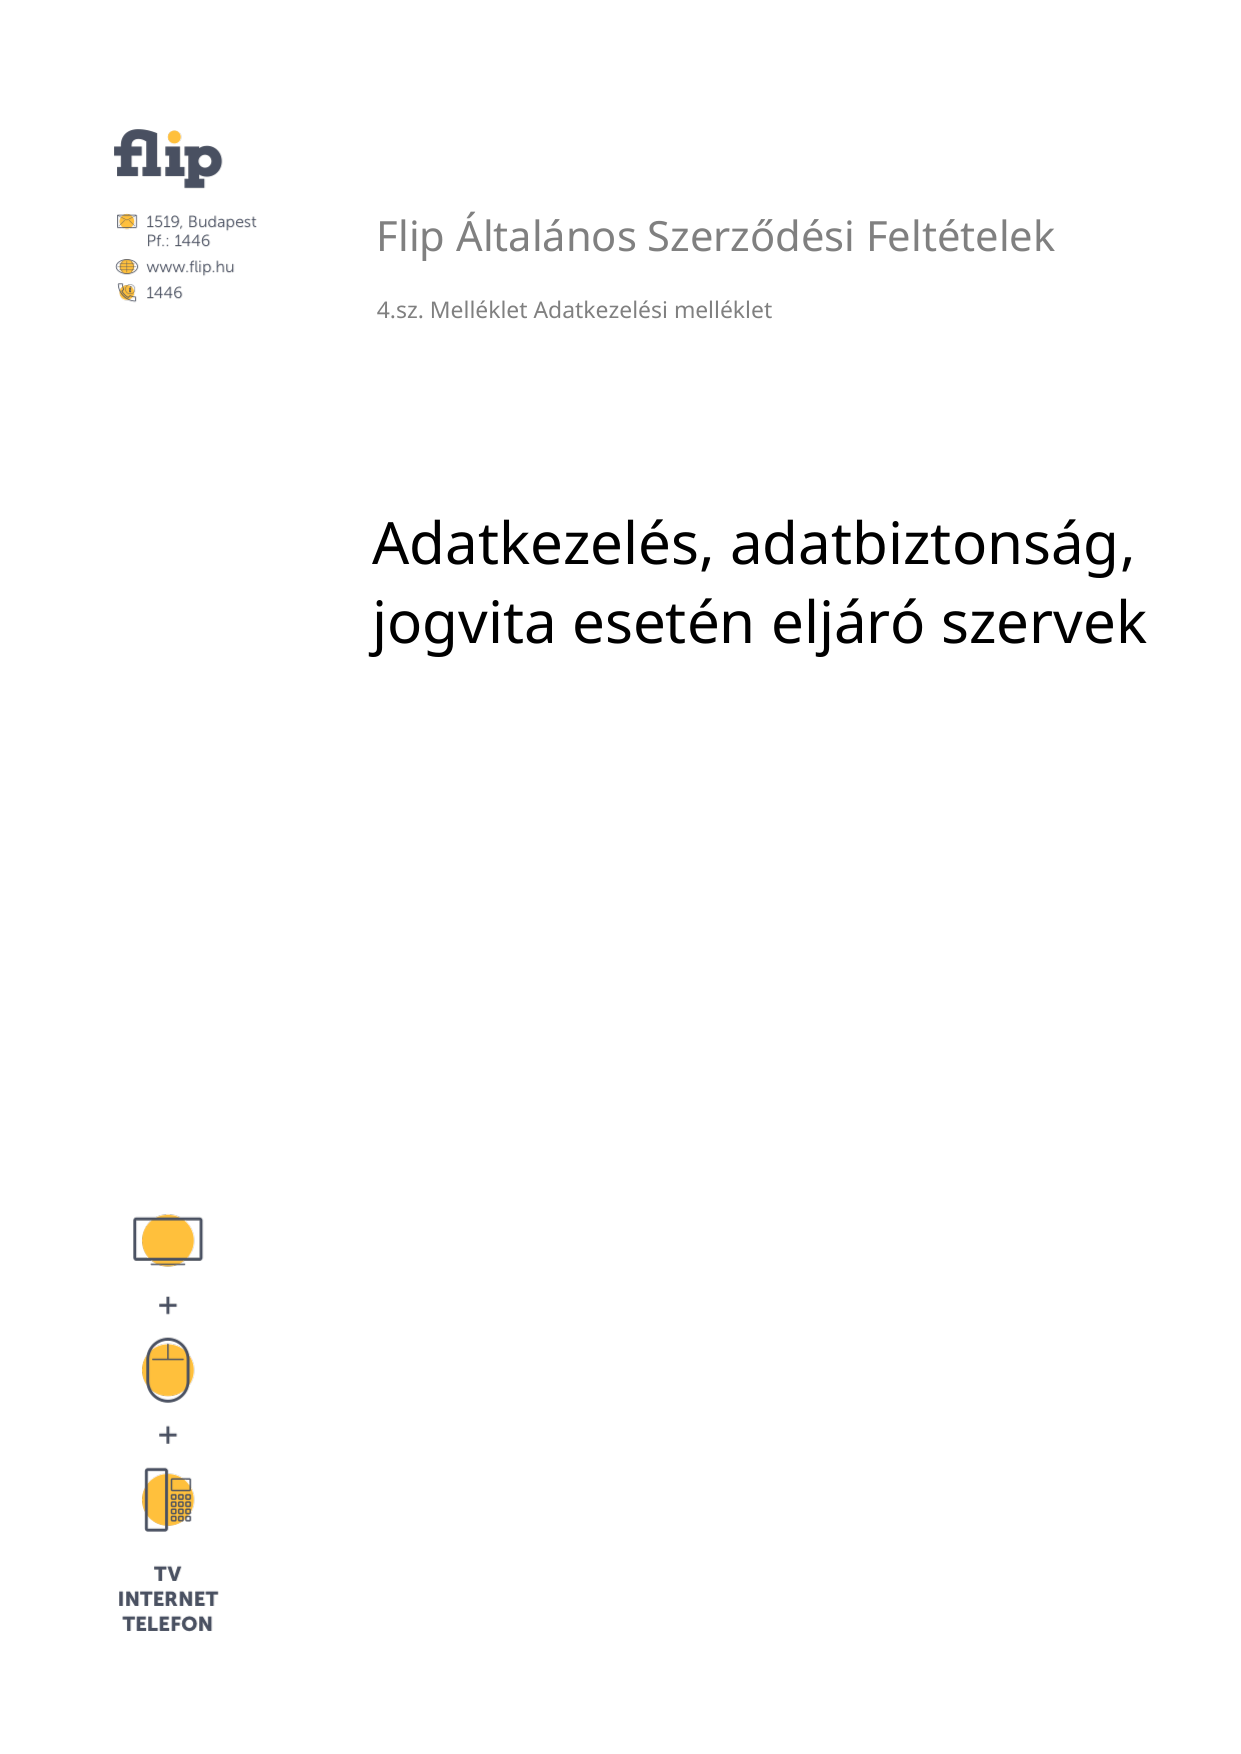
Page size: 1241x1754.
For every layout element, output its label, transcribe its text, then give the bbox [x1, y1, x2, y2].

picture [0, 0, 1234, 1754]
text Adatkezelés, adatbiztonság, jogvita esetén eljáró szervek [372, 502, 1167, 661]
